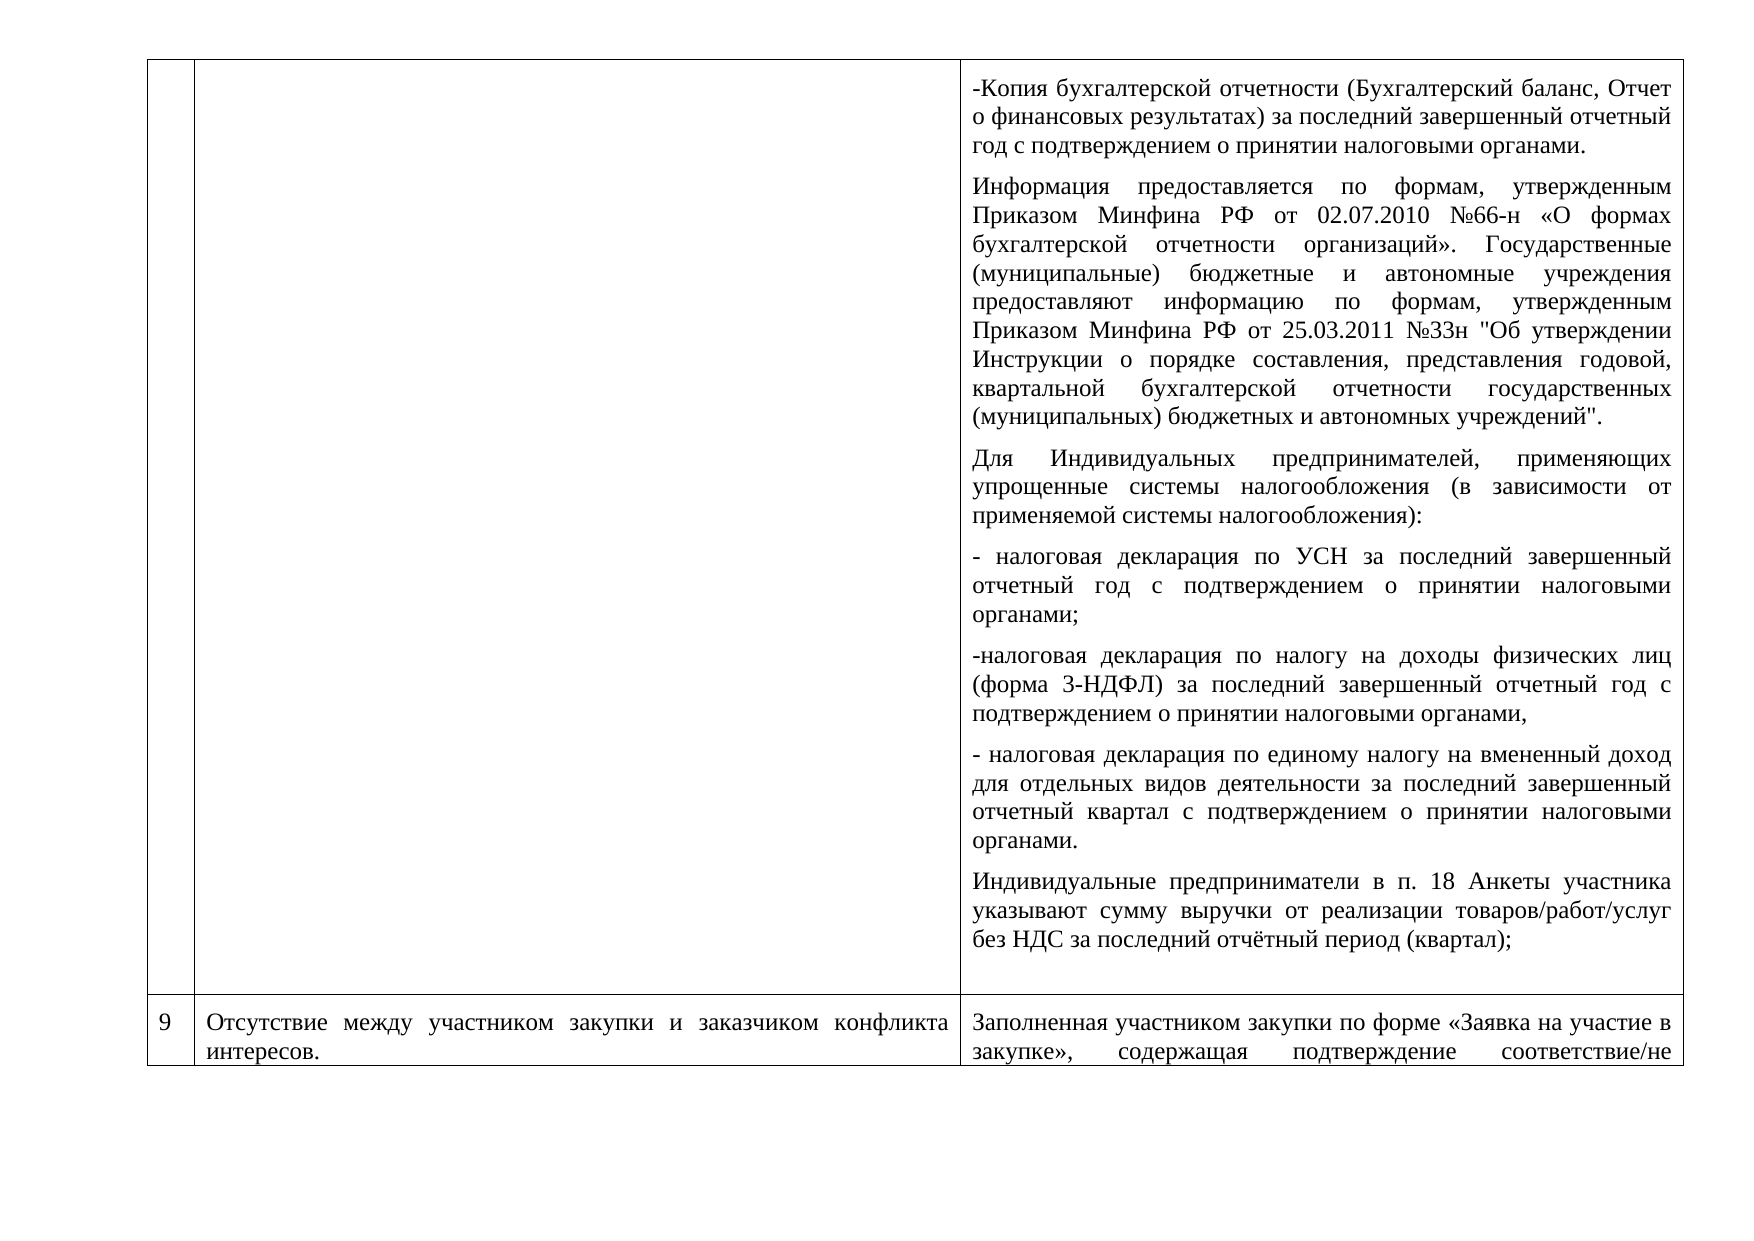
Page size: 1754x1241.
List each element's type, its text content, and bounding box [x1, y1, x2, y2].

table_cell 8 [148, 60, 194, 994]
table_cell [195, 60, 960, 994]
table_cell 9 [148, 995, 194, 1065]
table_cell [195, 995, 960, 1065]
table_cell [961, 995, 1683, 1065]
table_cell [961, 60, 1683, 994]
